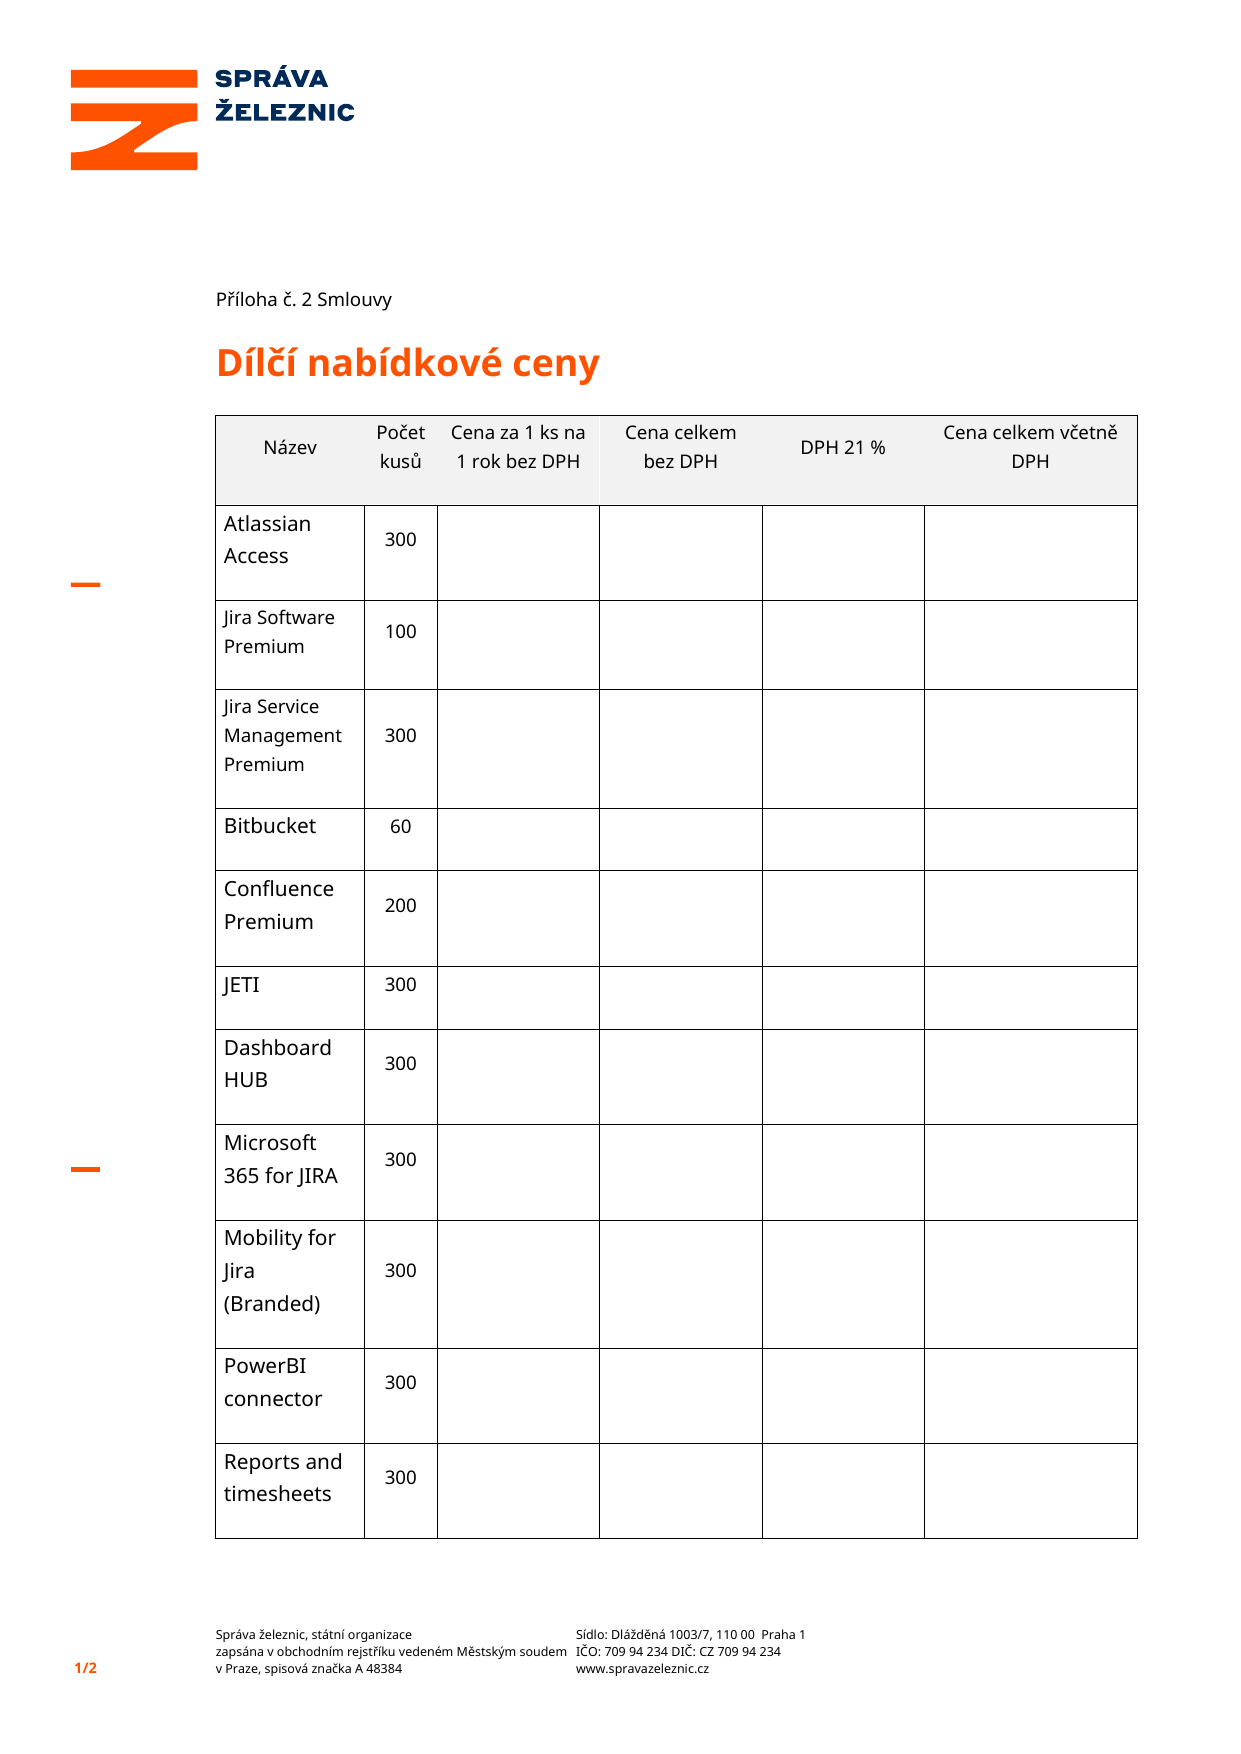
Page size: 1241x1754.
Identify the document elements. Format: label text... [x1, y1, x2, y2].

table_cell [763, 1444, 924, 1538]
table_cell 60 [365, 809, 437, 870]
table_cell 300 [365, 1444, 437, 1538]
table_cell 300 [365, 967, 437, 1029]
table_header Cena celkem včetně DPH [924, 416, 1137, 504]
table_cell Microsoft 365 for JIRA [216, 1125, 364, 1219]
table_cell [600, 690, 762, 808]
table_cell [600, 1444, 762, 1538]
table_cell [925, 871, 1137, 966]
table_cell [438, 1125, 599, 1219]
table_cell [763, 1349, 924, 1443]
table_cell [925, 690, 1137, 808]
table_cell Dashboard HUB [216, 1030, 364, 1124]
table_cell [925, 1030, 1137, 1124]
table_cell Confluence Premium [216, 871, 364, 966]
table_cell [763, 506, 924, 600]
table_cell [925, 809, 1137, 870]
table_cell Jira Service Management Premium [216, 690, 364, 808]
table_cell [763, 809, 924, 870]
table_cell [763, 1125, 924, 1219]
table_cell 300 [365, 1349, 437, 1443]
table_header Počet kusů [364, 416, 437, 504]
table_cell [438, 1444, 599, 1538]
table_cell [438, 1221, 599, 1347]
table_cell [438, 871, 599, 966]
table_cell [763, 601, 924, 689]
table_cell [763, 690, 924, 808]
table_cell [438, 967, 599, 1029]
table_cell Atlassian Access [216, 506, 364, 600]
table_cell [763, 967, 924, 1029]
table_cell PowerBI connector [216, 1349, 364, 1443]
table_cell [600, 1125, 762, 1219]
table_cell 300 [365, 1125, 437, 1219]
table_header Cena celkem bez DPH [600, 416, 762, 504]
text Příloha č. 2 Smlouvy [216, 286, 1122, 311]
table_cell [600, 506, 762, 600]
table_cell [763, 871, 924, 966]
table_cell [438, 1349, 599, 1443]
table_cell [925, 967, 1137, 1029]
table_cell 300 [365, 690, 437, 808]
table_cell [438, 809, 599, 870]
table_cell [438, 1030, 599, 1124]
table_cell [600, 809, 762, 870]
table_header DPH 21 % [762, 416, 924, 504]
table_cell [600, 871, 762, 966]
table_cell [600, 1349, 762, 1443]
table_header Cena za 1 ks na 1 rok bez DPH [437, 416, 599, 504]
table_cell 300 [365, 506, 437, 600]
table_cell [600, 1221, 762, 1347]
table_header Název [216, 416, 364, 504]
table_cell Jira Software Premium [216, 601, 364, 689]
table_cell [763, 1221, 924, 1347]
table_cell [925, 1444, 1137, 1538]
table_cell [925, 1221, 1137, 1347]
table_cell [600, 1030, 762, 1124]
table_cell JETI [216, 967, 364, 1029]
table_cell Mobility for Jira (Branded) [216, 1221, 364, 1347]
table_cell [925, 506, 1137, 600]
table_cell 100 [365, 601, 437, 689]
table_cell [600, 967, 762, 1029]
table_cell [438, 601, 599, 689]
table_cell [925, 1349, 1137, 1443]
table_cell Reports and timesheets [216, 1444, 364, 1538]
text Dílčí nabídkové ceny [216, 336, 1122, 387]
table_cell 300 [365, 1221, 437, 1347]
table_cell [763, 1030, 924, 1124]
table_cell [925, 601, 1137, 689]
table_cell [600, 601, 762, 689]
table_cell 300 [365, 1030, 437, 1124]
table_cell [438, 690, 599, 808]
table_cell [925, 1125, 1137, 1219]
table_cell 200 [365, 871, 437, 966]
table_cell Bitbucket [216, 809, 364, 870]
table_cell [438, 506, 599, 600]
